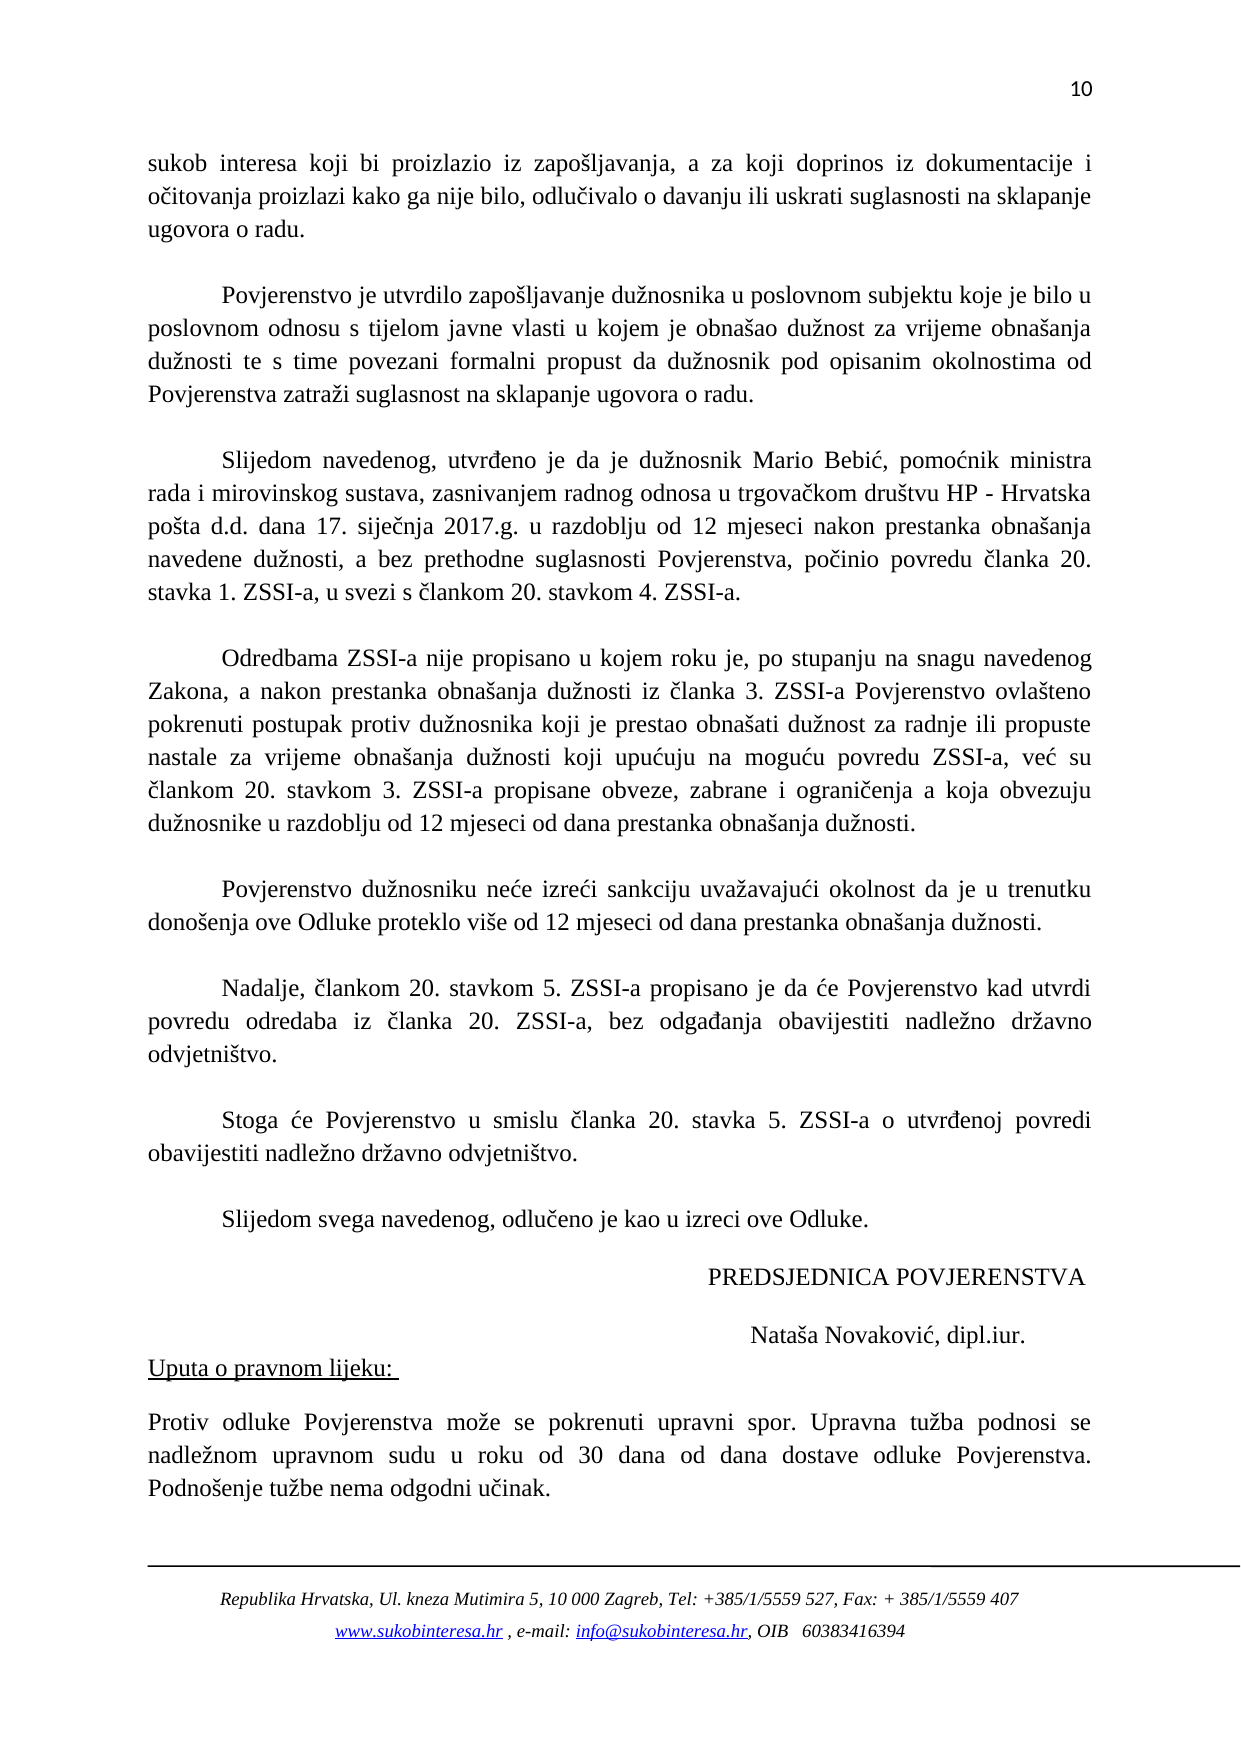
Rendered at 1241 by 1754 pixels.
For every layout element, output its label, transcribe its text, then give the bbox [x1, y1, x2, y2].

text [148, 148, 1092, 242]
text Slijedom svega navedenog, odlučeno je kao u izreci ove Odluke. [148, 1204, 1092, 1233]
text Nataša Novaković, dipl.iur. [708, 1320, 1092, 1349]
text Protiv odluke Povjerenstva može se pokrenuti upravni spor. Upravna tužba podnosi se nadležnom upravnom sudu u roku od 30 dana od dana dostave odluke Povjerenstva. Podnošenje tužbe nema odgodni učinak. [148, 1407, 1092, 1502]
text Povjerenstvo je utvrdilo zapošljavanje dužnosnika u poslovnom subjektu koje je bilo u poslovnom odnosu s tijelom javne vlasti u kojem je obnašao dužnost za vrijeme obnašanja dužnosti te s time povezani formalni propust da dužnosnik pod opisanim okolnostima od Povjerenstva zatraži suglasnost na sklapanje ugovora o radu. [148, 280, 1092, 408]
text Povjerenstvo dužnosniku neće izreći sankciju uvažavajući okolnost da je u trenutku donošenja ove Odluke proteklo više od 12 mjeseci od dana prestanka obnašanja dužnosti. [148, 874, 1092, 936]
text Nadalje, člankom 20. stavkom 5. ZSSI-a propisano je da će Povjerenstvo kad utvrdi povredu odredaba iz članka 20. ZSSI-a, bez odgađanja obavijestiti nadležno državno odvjetništvo. [148, 973, 1092, 1068]
text Uputa o pravnom lijeku: [148, 1353, 1092, 1382]
text Slijedom navedenog, utvrđeno je da je dužnosnik Mario Bebić, pomoćnik ministra rada i mirovinskog sustava, zasnivanjem radnog odnosa u trgovačkom društvu HP - Hrvatska pošta d.d. dana 17. siječnja 2017.g. u razdoblju od 12 mjeseci nakon prestanka obnašanja navedene dužnosti, a bez prethodne suglasnosti Povjerenstva, počinio povredu članka 20. stavka 1. ZSSI-a, u svezi s člankom 20. stavkom 4. ZSSI-a. [148, 445, 1092, 606]
text PREDSJEDNICA POVJERENSTVA [708, 1262, 1092, 1291]
text Stoga će Povjerenstvo u smislu članka 20. stavka 5. ZSSI-a o utvrđenoj povredi obavijestiti nadležno državno odvjetništvo. [148, 1105, 1092, 1167]
text Odredbama ZSSI-a nije propisano u kojem roku je, po stupanju na snagu navedenog Zakona, a nakon prestanka obnašanja dužnosti iz članka 3. ZSSI-a Povjerenstvo ovlašteno pokrenuti postupak protiv dužnosnika koji je prestao obnašati dužnost za radnje ili propuste nastale za vrijeme obnašanja dužnosti koji upućuju na moguću povredu ZSSI-a, već su člankom 20. stavkom 3. ZSSI-a propisane obveze, zabrane i ograničenja a koja obvezuju dužnosnike u razdoblju od 12 mjeseci od dana prestanka obnašanja dužnosti. [148, 643, 1093, 837]
